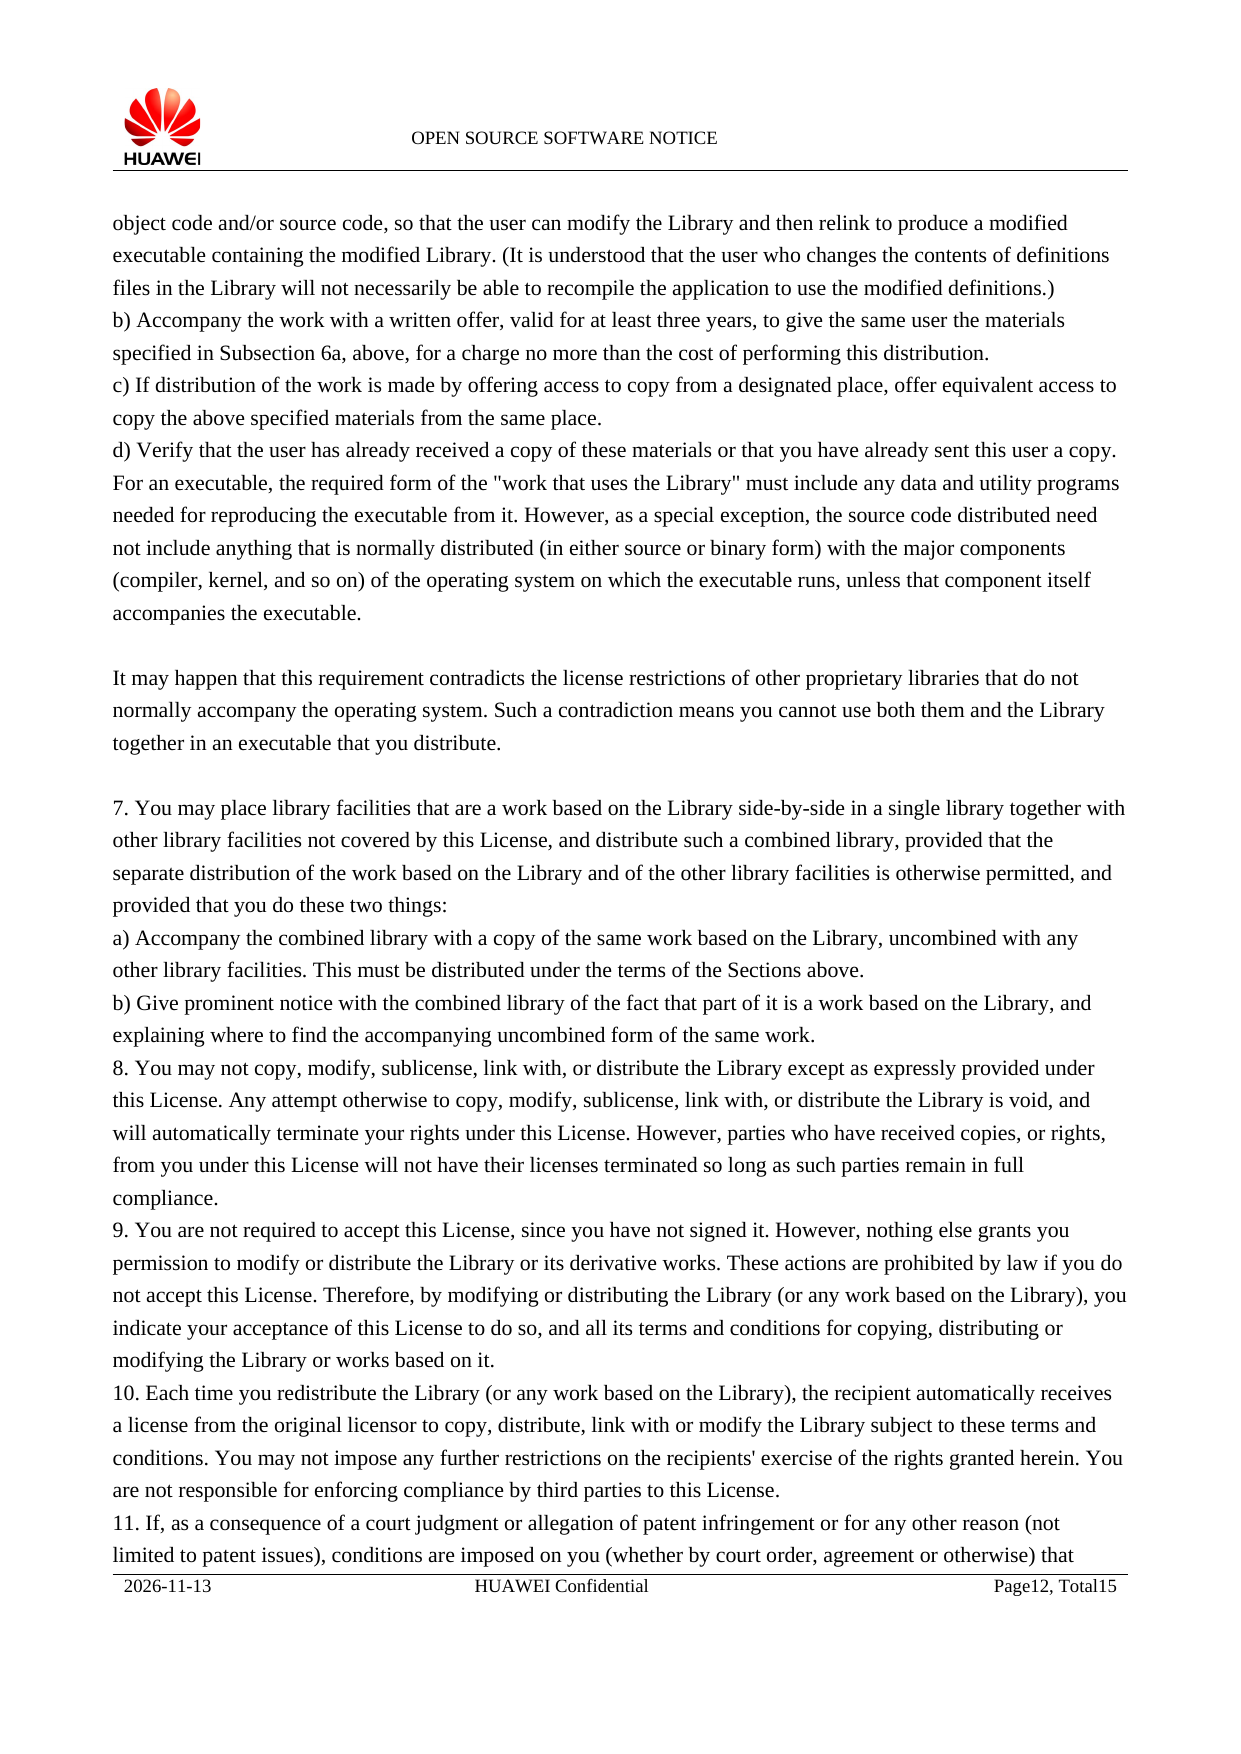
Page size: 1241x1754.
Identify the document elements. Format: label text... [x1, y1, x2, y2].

picture [124, 88, 201, 165]
